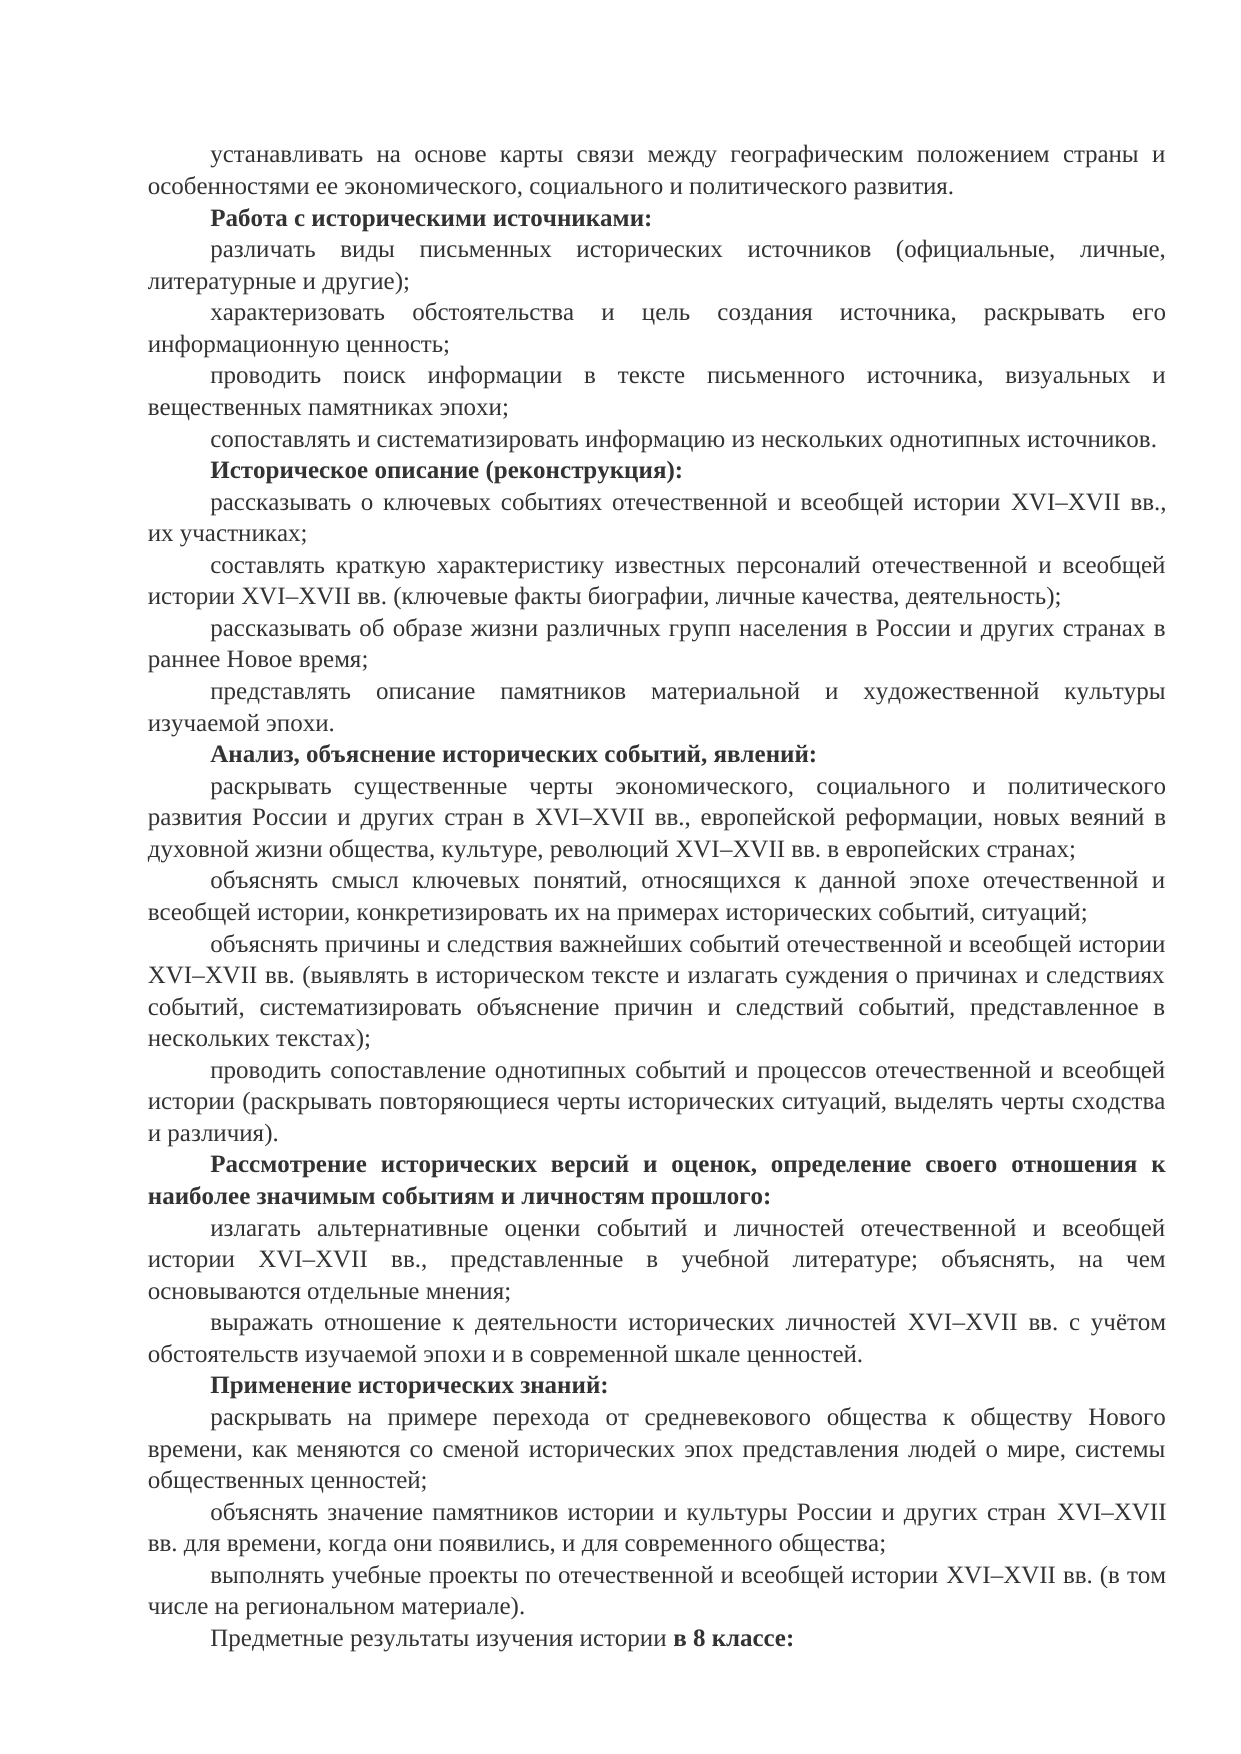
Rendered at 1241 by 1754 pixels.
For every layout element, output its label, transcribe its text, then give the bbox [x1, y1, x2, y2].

text излагать альтернативные оценки событий и личностей отечественной и всеобщей истории XVI‒XVII вв., представленные в учебной литературе; объяснять, на чем основываются отдельные мнения; [148, 1213, 1166, 1304]
text Историческое описание (реконструкция): [148, 455, 1166, 484]
text представлять описание памятников материальной и художественной культуры изучаемой эпохи. [148, 676, 1166, 736]
text характеризовать обстоятельства и цель создания источника, раскрывать его информационную ценность; [148, 297, 1166, 358]
text объяснять смысл ключевых понятий, относящихся к данной эпохе отечественной и всеобщей истории, конкретизировать их на примерах исторических событий, ситуаций; [148, 866, 1166, 926]
text Применение исторических знаний: [148, 1371, 1166, 1399]
text сопоставлять и систематизировать информацию из нескольких однотипных источников. [148, 424, 1166, 452]
text объяснять значение памятников истории и культуры России и других стран XVI‒XVII вв. для времени, когда они появились, и для современного общества; [148, 1497, 1166, 1557]
text рассказывать о ключевых событиях отечественной и всеобщей истории XVI‒XVII вв., их участниках; [148, 487, 1166, 547]
text Анализ, объяснение исторических событий, явлений: [148, 739, 1166, 768]
text рассказывать об образе жизни различных групп населения в России и других странах в раннее Новое время; [148, 613, 1166, 673]
text объяснять причины и следствия важнейших событий отечественной и всеобщей истории XVI‒XVII вв. (выявлять в историческом тексте и излагать суждения о причинах и следствиях событий, систематизировать объяснение причин и следствий событий, представленное в нескольких текстах); [148, 929, 1166, 1052]
text раскрывать на примере перехода от средневекового общества к обществу Нового времени, как меняются со сменой исторических эпох представления людей о мире, системы общественных ценностей; [148, 1402, 1166, 1494]
text устанавливать на основе карты связи между географическим положением страны и особенностями ее экономического, социального и политического развития. [148, 139, 1166, 200]
text проводить поиск информации в тексте письменного источника, визуальных и вещественных памятниках эпохи; [148, 361, 1166, 421]
text Работа с историческими источниками: [148, 203, 1166, 231]
text Рассмотрение исторических версий и оценок, определение своего отношения к наиболее значимым событиям и личностям прошлого: [148, 1149, 1166, 1210]
text выполнять учебные проекты по отечественной и всеобщей истории XVI‒XVII вв. (в том числе на региональном материале). [148, 1560, 1166, 1620]
text различать виды письменных исторических источников (официальные, личные, литературные и другие); [148, 234, 1166, 294]
text выражать отношение к деятельности исторических личностей XVI‒XVII вв. с учётом обстоятельств изучаемой эпохи и в современной шкале ценностей. [148, 1307, 1166, 1368]
text Предметные результаты изучения истории в 8 классе: [148, 1623, 1166, 1652]
text раскрывать существенные черты экономического, социального и политического развития России и других стран в XVI‒XVII вв., европейской реформации, новых веяний в духовной жизни общества, культуре, революций XVI‒XVII вв. в европейских странах; [148, 771, 1166, 863]
text проводить сопоставление однотипных событий и процессов отечественной и всеобщей истории (раскрывать повторяющиеся черты исторических ситуаций, выделять черты сходства и различия). [148, 1055, 1166, 1147]
text составлять краткую характеристику известных персоналий отечественной и всеобщей истории XVI‒XVII вв. (ключевые факты биографии, личные качества, деятельность); [148, 550, 1166, 610]
